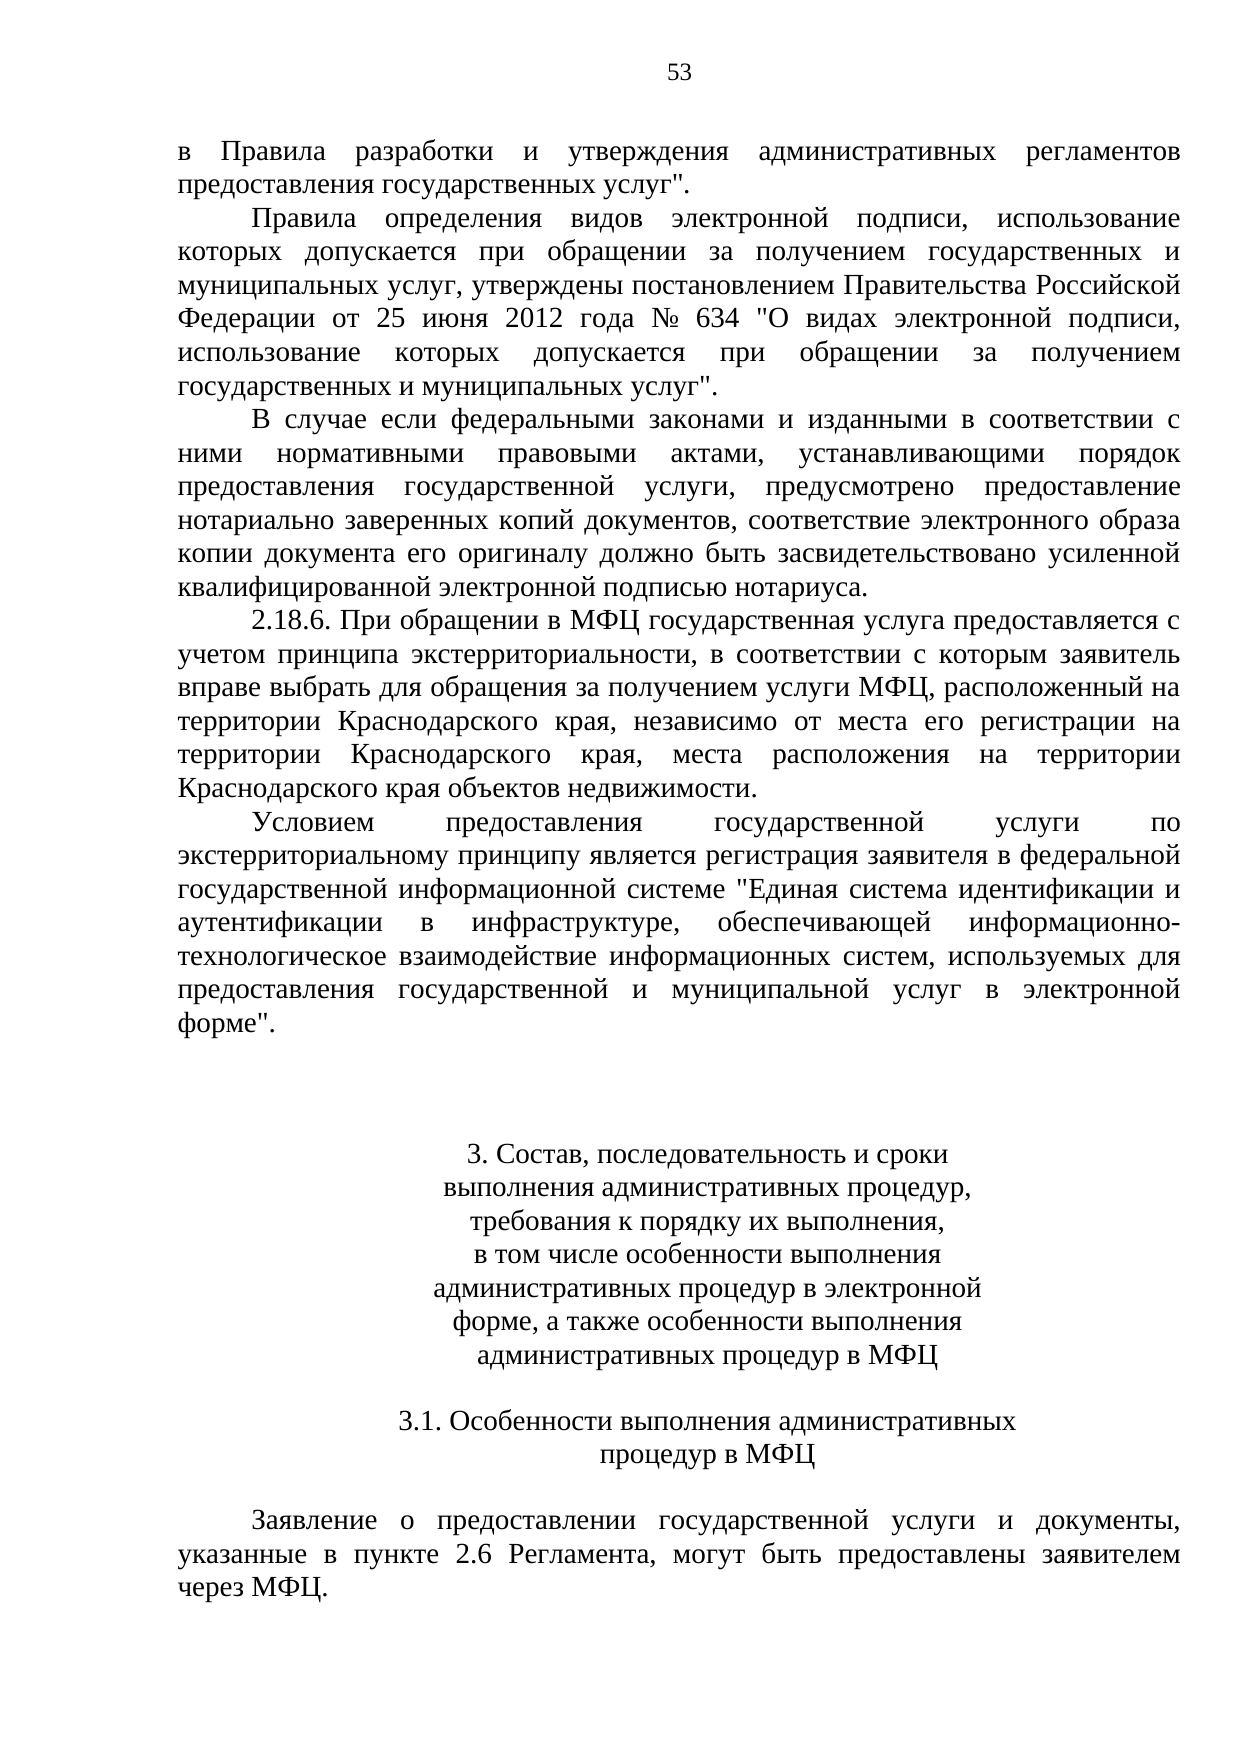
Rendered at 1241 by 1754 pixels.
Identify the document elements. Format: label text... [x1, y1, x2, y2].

text административных процедур в МФЦ [177, 1337, 1181, 1371]
text форме, а также особенности выполнения [177, 1303, 1181, 1337]
text Заявление о предоставлении государственной услуги и документы, указанные в пункте 2.6 Регламента, могут быть предоставлены заявителем через МФЦ. [177, 1502, 1181, 1603]
text в том числе особенности выполнения [177, 1236, 1181, 1270]
text выполнения административных процедур, [177, 1169, 1181, 1203]
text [177, 133, 1181, 200]
text 3.1. Особенности выполнения административных [177, 1403, 1181, 1436]
text В случае если федеральными законами и изданными в соответствии с ними нормативными правовыми актами, устанавливающими порядок предоставления государственной услуги, предусмотрено предоставление нотариально заверенных копий документов, соответствие электронного образа копии документа его оригиналу должно быть засвидетельствовано усиленной квалифицированной электронной подписью нотариуса. [177, 401, 1181, 602]
text административных процедур в электронной [177, 1270, 1181, 1303]
text Правила определения видов электронной подписи, использование которых допускается при обращении за получением государственных и муниципальных услуг, утверждены постановлением Правительства Российской Федерации от 25 июня 2012 года № 634 "О видах электронной подписи, использование которых допускается при обращении за получением государственных и муниципальных услуг". [177, 200, 1181, 401]
text процедур в МФЦ [177, 1436, 1181, 1470]
text требования к порядку их выполнения, [177, 1203, 1181, 1236]
text 2.18.6. При обращении в МФЦ государственная услуга предоставляется с учетом принципа экстерриториальности, в соответствии с которым заявитель вправе выбрать для обращения за получением услуги МФЦ, расположенный на территории Краснодарского края, независимо от места его регистрации на территории Краснодарского края, места расположения на территории Краснодарского края объектов недвижимости. [177, 602, 1181, 804]
text Условием предоставления государственной услуги по экстерриториальному принципу является регистрация заявителя в федеральной государственной информационной системе "Единая система идентификации и аутентификации в инфраструктуре, обеспечивающей информационно-технологическое взаимодействие информационных систем, используемых для предоставления государственной и муниципальной услуг в электронной форме". [177, 804, 1181, 1038]
text 3. Состав, последовательность и сроки [177, 1136, 1181, 1169]
